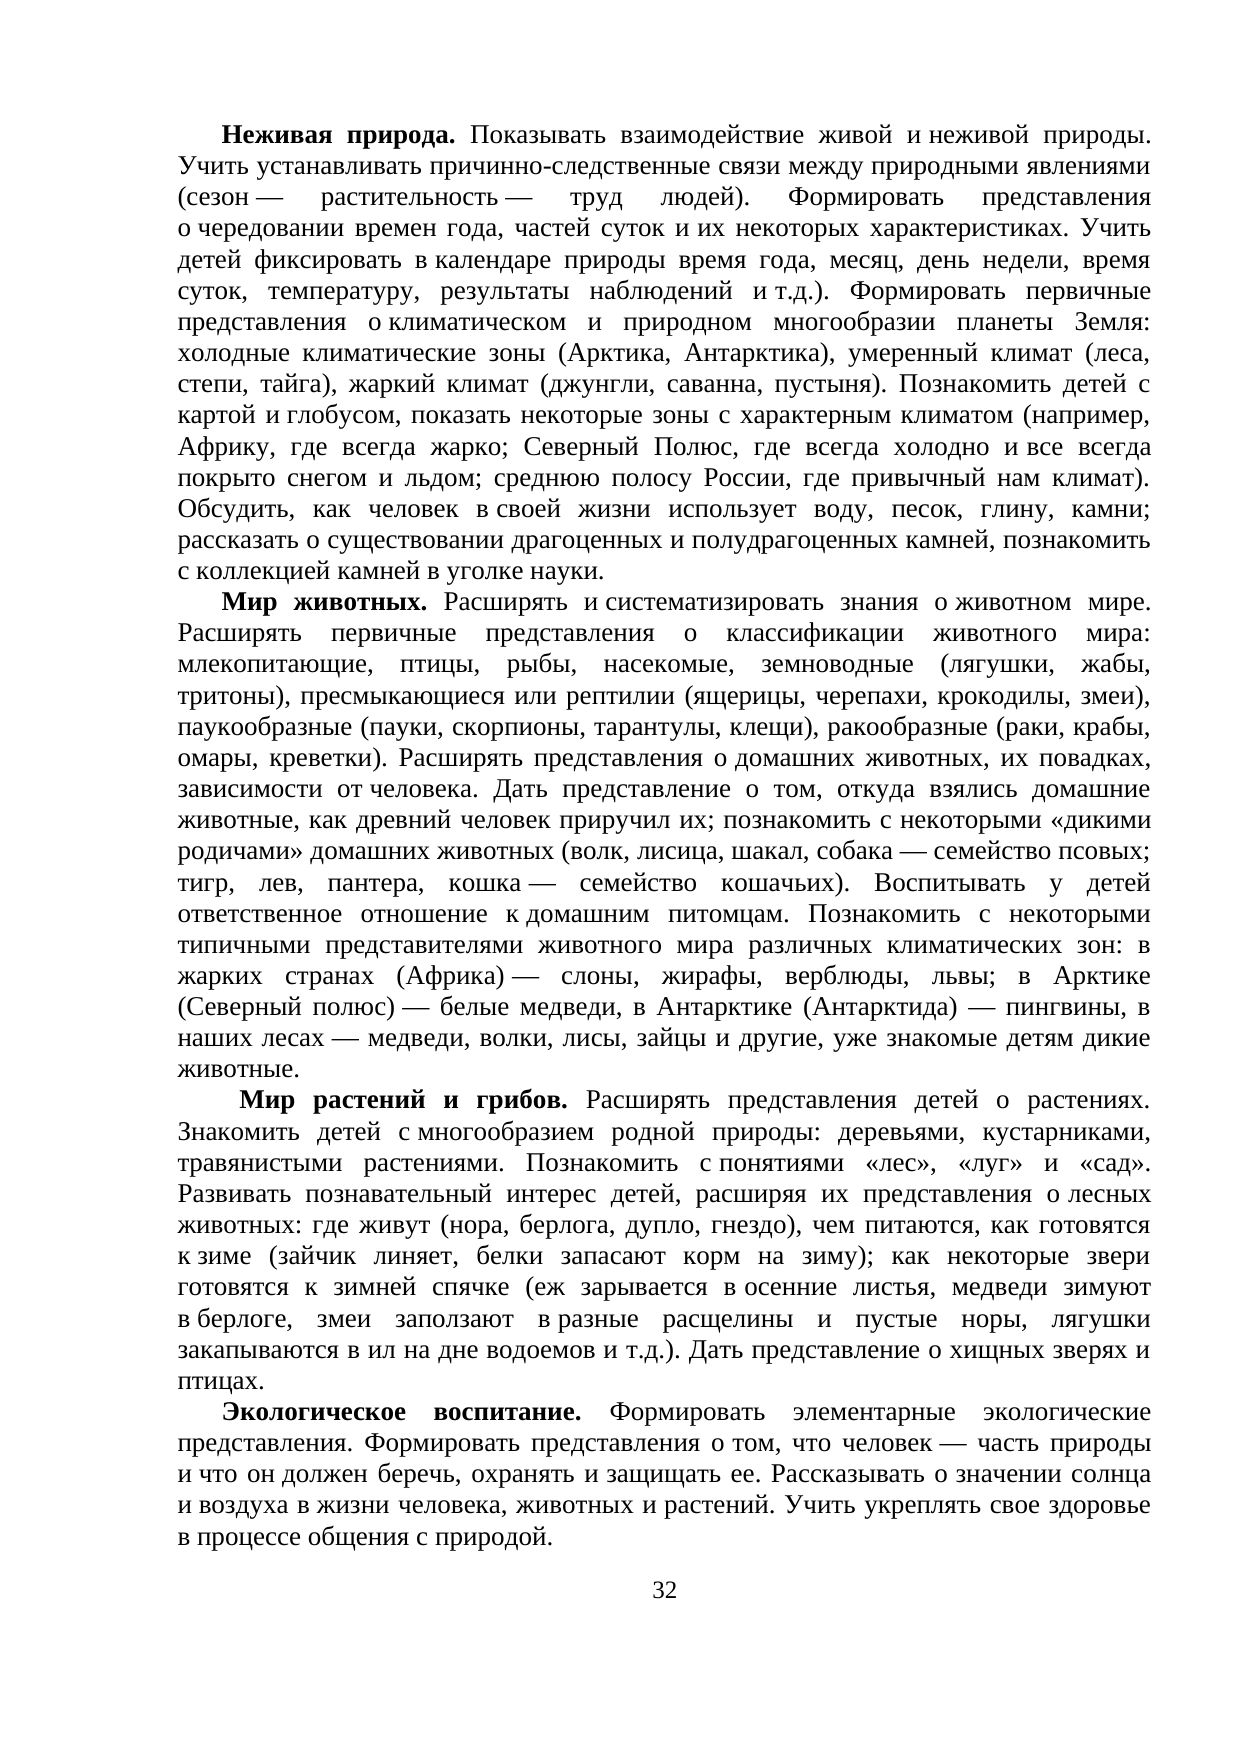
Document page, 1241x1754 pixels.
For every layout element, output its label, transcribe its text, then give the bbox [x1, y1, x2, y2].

text Экологическое воспитание. Формировать элементарные экологические представления. Формировать представления о том, что человек — часть природы и что он должен беречь, охранять и защищать ее. Рассказывать о значении солнца и воздуха в жизни человека, животных и растений. Учить укреплять свое здоровье в процессе общения с природой. [177, 1395, 1152, 1551]
text Мир животных. Расширять и систематизировать знания о животном мире. Расширять первичные представления о классификации животного мира: млекопитающие, птицы, рыбы, насекомые, земноводные (лягушки, жабы, тритоны), пресмыкающиеся или рептилии (ящерицы, черепахи, крокодилы, змеи), паукообразные (пауки, скорпионы, тарантулы, клещи), ракообразные (раки, крабы, омары, креветки). Расширять представления о домашних животных, их повадках, зависимости от человека. Дать представление о том, откуда взялись домашние животные, как древний человек приручил их; познакомить с некоторыми «дикими родичами» домашних животных (волк, лисица, шакал, собака — семейство псовых; тигр, лев, пантера, кошка — семейство кошачьих). Воспитывать у детей ответственное отношение к домашним питомцам. Познакомить с некоторыми типичными представителями животного мира различных климатических зон: в жарких странах (Африка) — слоны, жирафы, верблюды, львы; в Арктике (Северный полюс) — белые медведи, в Антарктике (Антарктида) — пингвины, в наших лесах — медведи, волки, лисы, зайцы и другие, уже знакомые детям дикие животные. [177, 585, 1152, 1084]
text Неживая природа. Показывать взаимодействие живой и неживой природы. Учить устанавливать причинно-следственные связи между природными явлениями (сезон — растительность — труд людей). Формировать представления о чередовании времен года, частей суток и их некоторых характеристиках. Учить детей фиксировать в календаре природы время года, месяц, день недели, время суток, температуру, результаты наблюдений и т.д.). Формировать первичные представления о климатическом и природном многообразии планеты Земля: холодные климатические зоны (Арктика, Антарктика), умеренный климат (леса, степи, тайга), жаркий климат (джунгли, саванна, пустыня). Познакомить детей с картой и глобусом, показать некоторые зоны с характерным климатом (например, Африку, где всегда жарко; Северный Полюс, где всегда холодно и все всегда покрыто снегом и льдом; среднюю полосу России, где привычный нам климат). Обсудить, как человек в своей жизни использует воду, песок, глину, камни; рассказать о существовании драгоценных и полудрагоценных камней, познакомить с коллекцией камней в уголке науки. [177, 118, 1152, 585]
text Мир растений и грибов. Расширять представления детей о растениях. Знакомить детей с многообразием родной природы: деревьями, кустарниками, травянистыми растениями. Познакомить с понятиями «лес», «луг» и «сад». Развивать познавательный интерес детей, расширяя их представления о лесных животных: где живут (нора, берлога, дупло, гнездо), чем питаются, как готовятся к зиме (зайчик линяет, белки запасают корм на зиму); как некоторые звери готовятся к зимней спячке (еж зарывается в осенние листья, медведи зимуют в берлоге, змеи заползают в разные расщелины и пустые норы, лягушки закапываются в ил на дне водоемов и т.д.). Дать представление о хищных зверях и птицах. [177, 1084, 1152, 1395]
